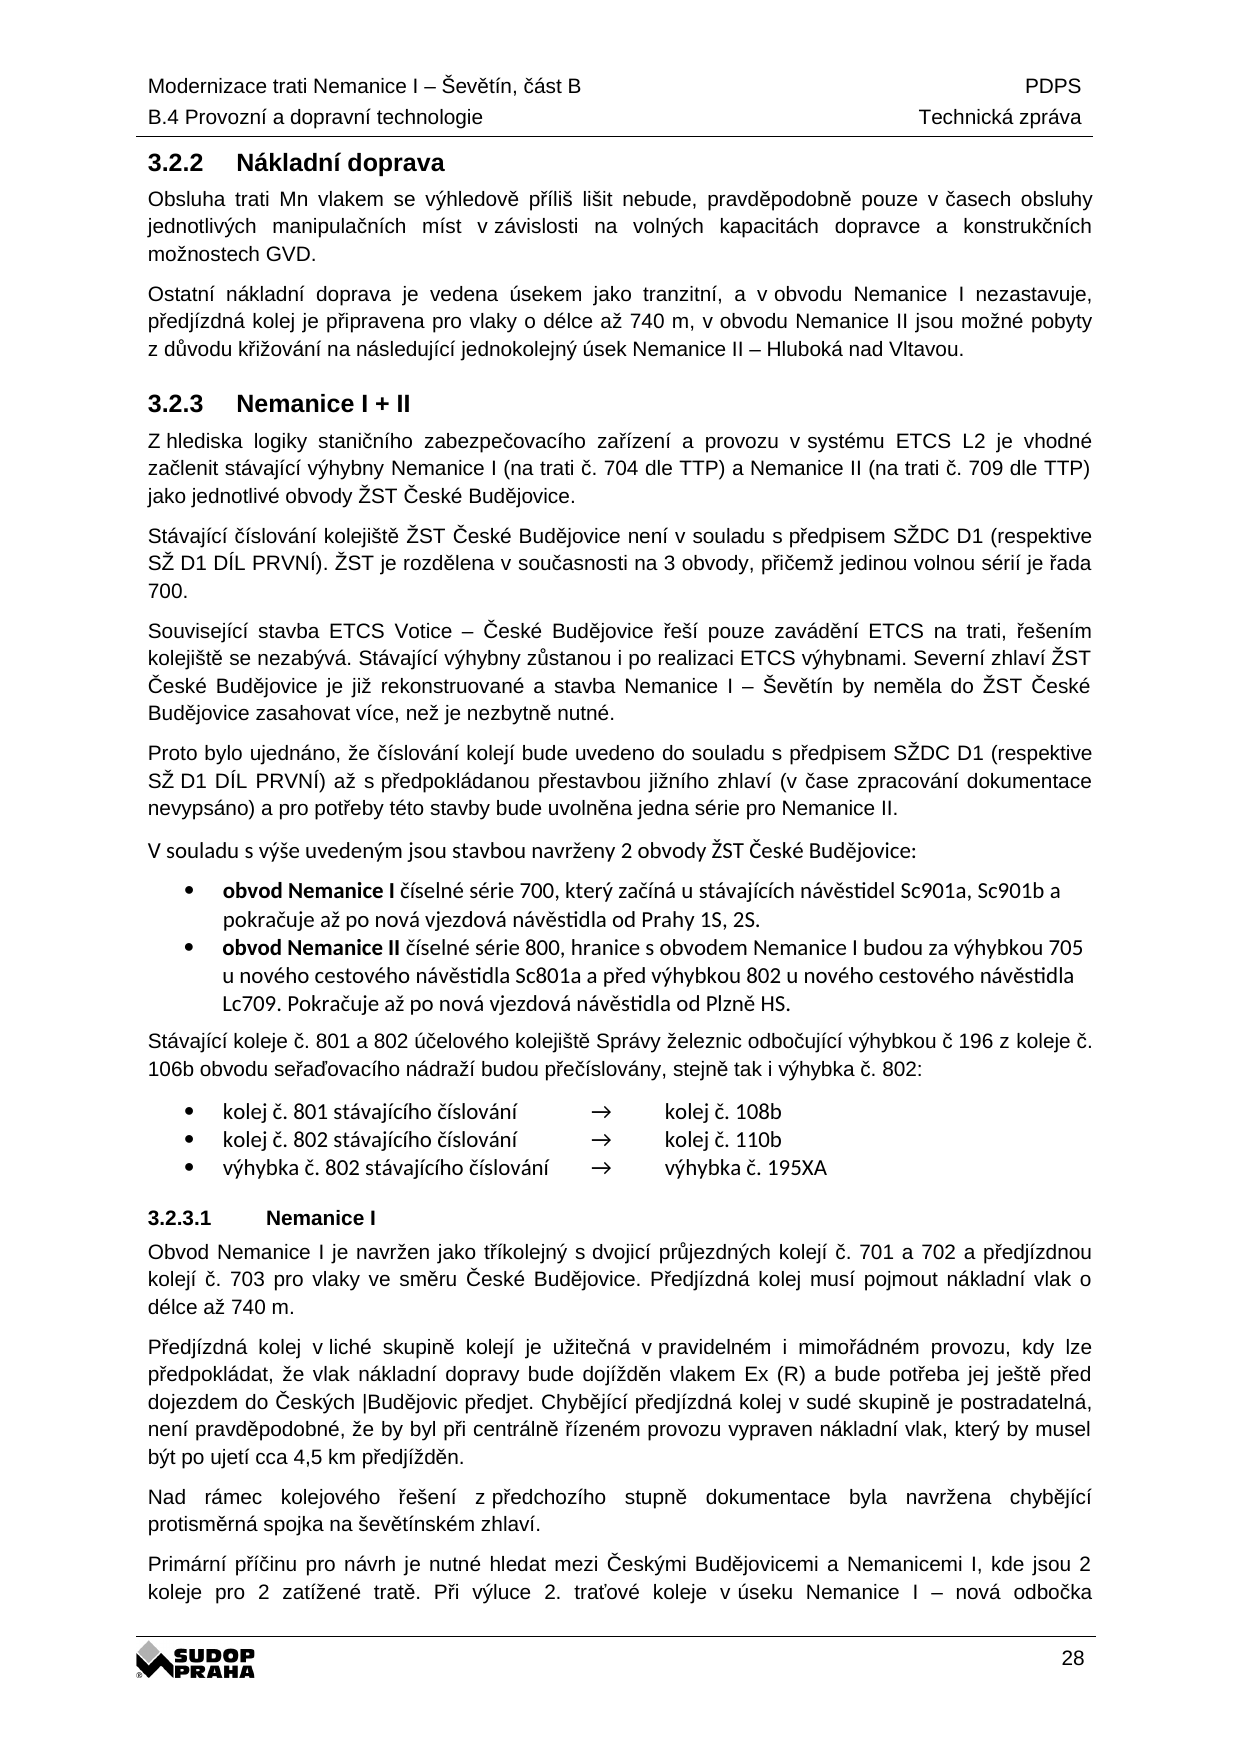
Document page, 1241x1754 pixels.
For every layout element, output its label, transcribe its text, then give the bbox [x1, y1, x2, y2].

subtitle Nemanice I + II [148, 389, 1093, 418]
text Stávající číslování kolejiště ŽST České Budějovice není v souladu s předpisem SŽDC D1 (respektive SŽ D1 DÍL PRVNÍ). ŽST je rozdělena v současnosti na 3 obvody, přičemž jedinou volnou sérií je řada 700. [148, 524, 1093, 603]
picture [136, 1640, 255, 1678]
text Související stavba ETCS Votice – České Budějovice řeší pouze zavádění ETCS na trati, řešením kolejiště se nezabývá. Stávající výhybny zůstanou i po realizaci ETCS výhybnami. Severní zhlaví ŽST České Budějovice je již rekonstruované a stavba Nemanice I – Ševětín by neměla do ŽST České Budějovice zasahovat více, než je nezbytně nutné. [148, 619, 1093, 725]
list kolej č. 802 stávajícího číslování → kolej č. 110b [185, 1125, 1093, 1153]
text Obvod Nemanice I je navržen jako tříkolejný s dvojicí průjezdných kolejí č. 701 a 702 a předjízdnou kolejí č. 703 pro vlaky ve směru České Budějovice. Předjízdná kolej musí pojmout nákladní vlak o délce až 740 m. [148, 1239, 1093, 1318]
list výhybka č. 802 stávajícího číslování → výhybka č. 195XA [185, 1153, 1093, 1181]
text Nad rámec kolejového řešení z předchozího stupně dokumentace byla navržena chybějící protisměrná spojka na ševětínském zhlaví. [148, 1484, 1093, 1536]
list obvod Nemanice I číselné série 700, který začíná u stávajících návěstidel Sc901a, Sc901b a pokračuje až po nová vjezdová návěstidla od Prahy 1S, 2S. [185, 877, 1093, 933]
text Z hlediska logiky staničního zabezpečovacího zařízení a provozu v systému ETCS L2 je vhodné začlenit stávající výhybny Nemanice I (na trati č. 704 dle TTP) a Nemanice II (na trati č. 709 dle TTP) jako jednotlivé obvody ŽST České Budějovice. [148, 429, 1093, 508]
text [148, 1552, 1093, 1603]
subtitle Nákladní doprava [148, 148, 1093, 176]
text Proto bylo ujednáno, že číslování kolejí bude uvedeno do souladu s předpisem SŽDC D1 (respektive SŽ D1 DÍL PRVNÍ) až s předpokládanou přestavbou jižního zhlaví (v čase zpracování dokumentace nevypsáno) a pro potřeby této stavby bude uvolněna jedna série pro Nemanice II. [148, 741, 1093, 820]
text Stávající koleje č. 801 a 802 účelového kolejiště Správy železnic odbočující výhybkou č 196 z koleje č. 106b obvodu seřaďovacího nádraží budou přečíslovány, stejně tak i výhybka č. 802: [148, 1029, 1093, 1081]
text Předjízdná kolej v liché skupině kolejí je užitečná v pravidelném i mimořádném provozu, kdy lze předpokládat, že vlak nákladní dopravy bude dojížděn vlakem Ex (R) a bude potřeba jej ještě před dojezdem do Českých |Budějovic předjet. Chybějící předjízdná kolej v sudé skupině je postradatelná, není pravděpodobné, že by byl při centrálně řízeném provozu vypraven nákladní vlak, který by musel být po ujetí cca 4,5 km předjížděn. [148, 1334, 1093, 1468]
text Obsluha trati Mn vlakem se výhledově příliš lišit nebude, pravděpodobně pouze v časech obsluhy jednotlivých manipulačních míst v závislosti na volných kapacitách dopravce a konstrukčních možnostech GVD. [148, 187, 1093, 266]
list kolej č. 801 stávajícího číslování → kolej č. 108b [185, 1097, 1093, 1125]
text V souladu s výše uvedeným jsou stavbou navrženy 2 obvody ŽST České Budějovice: [148, 836, 1093, 864]
subtitle Nemanice I [148, 1206, 1093, 1230]
text Ostatní nákladní doprava je vedena úsekem jako tranzitní, a v obvodu Nemanice I nezastavuje, předjízdná kolej je připravena pro vlaky o délce až 740 m, v obvodu Nemanice II jsou možné pobyty z důvodu křižování na následující jednokolejný úsek Nemanice II – Hluboká nad Vltavou. [148, 282, 1093, 361]
list obvod Nemanice II číselné série 800, hranice s obvodem Nemanice I budou za výhybkou 705 u nového cestového návěstidla Sc801a a před výhybkou 802 u nového cestového návěstidla Lc709. Pokračuje až po nová vjezdová návěstidla od Plzně HS. [185, 933, 1093, 1017]
